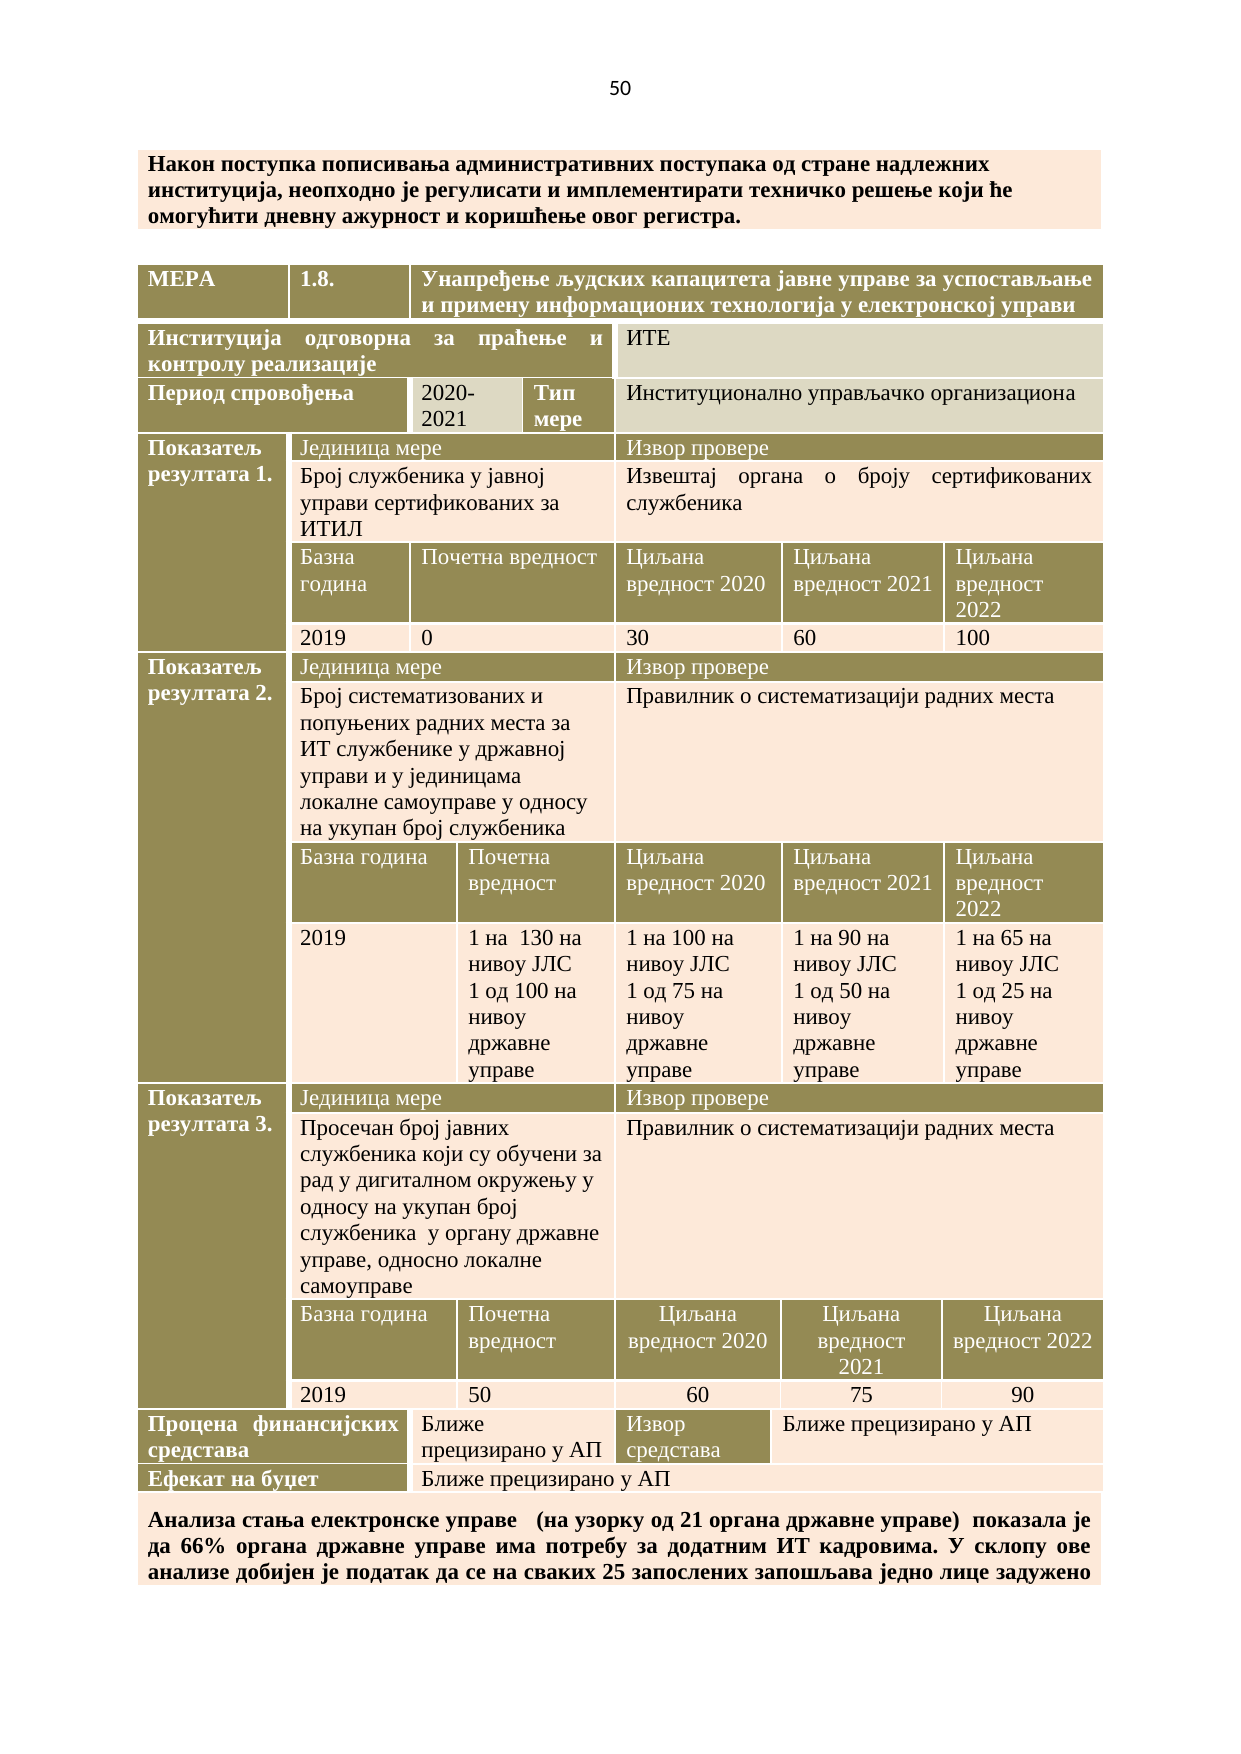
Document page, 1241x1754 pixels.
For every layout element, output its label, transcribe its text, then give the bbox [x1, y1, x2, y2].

table_cell Институција одговорна за праћење и контролу реализације [138, 324, 612, 377]
table_cell 2020-2021 [413, 378, 522, 432]
table_cell Институционално управљачко организациона [616, 379, 1103, 432]
table_header MEРA [138, 265, 288, 318]
table_cell Базна година [292, 843, 456, 922]
table_cell 60 [616, 1382, 780, 1408]
table_cell Извештај органа о броју сертификованих службеника [616, 462, 1103, 541]
table_cell Показатељ резултата 1. [138, 434, 286, 651]
table_cell Тип мере [523, 378, 614, 432]
table_cell Правилник о систематизацији радних места [616, 683, 1103, 841]
table_cell Циљана вредност 2020 [616, 843, 781, 922]
table_cell Извор провере [616, 1084, 1103, 1112]
table_cell 90 [942, 1382, 1103, 1408]
table_cell Циљана вредност 2022 [945, 543, 1103, 622]
table_cell 0 [411, 625, 614, 651]
table_cell 100 [945, 625, 1103, 651]
table_cell ИТЕ [618, 324, 1103, 377]
table_header 1.8. [290, 265, 409, 318]
table_header Унапређење људских капацитета јавне управе за успостављање и примену информационих технологија у електронској управи [411, 265, 1103, 318]
table_cell 30 [616, 625, 781, 651]
table_cell Циљана вредност 2021 [783, 543, 943, 622]
table_cell 1 на 130 на нивоу ЈЛС 1 од 100 на нивоу државне управе [458, 924, 614, 1082]
table_cell Почетна вредност [411, 543, 614, 622]
table_cell Ближе прецизирано у АП [413, 1465, 1103, 1491]
table_cell 75 [781, 1382, 941, 1408]
table_cell Почетна вредност [458, 1300, 614, 1379]
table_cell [138, 150, 1101, 229]
table_cell Јединица мере [292, 434, 614, 460]
table_cell Ближе прецизирано у АП [413, 1410, 614, 1463]
table_cell Ефекат на буџет [138, 1464, 407, 1491]
table_cell Јединица мере [292, 653, 614, 681]
table_cell Циљана вредност 2020 [616, 1300, 780, 1379]
table_cell 2019 [292, 625, 409, 651]
table_cell Број службеника у јавној управи сертификованих за ИТИЛ [292, 462, 614, 541]
table_cell 1 на 90 на нивоу ЈЛС 1 од 50 на нивоу државне управе [783, 924, 943, 1082]
table_cell Извор провере [616, 434, 1103, 460]
table_cell Период спровођења [138, 378, 407, 432]
table_cell Јединица мере [292, 1084, 614, 1112]
table_cell Базна година [292, 543, 409, 622]
table_cell 1 на 100 на нивоу ЈЛС 1 од 75 на нивоу државне управе [616, 924, 781, 1082]
table_cell Циљана вредност 2022 [943, 1300, 1103, 1379]
table_cell 2019 [292, 1382, 456, 1408]
table_cell Циљана вредност 2021 [783, 843, 943, 922]
table_cell Циљана вредност 2022 [945, 843, 1103, 922]
table_cell Број систематизованих и попуњених радних места за ИТ службенике у државној управи и у јединицама локалне самоуправе у односу на укупан број службеника [292, 683, 614, 841]
table_cell Просечан број јавних службеника који су обучени за рад у дигиталном окружењу у односу на укупан број службеника у органу државне управе, односно локалне самоуправе [292, 1114, 614, 1298]
table_cell Извор средстава [616, 1410, 770, 1463]
table_cell Показатељ резултата 3. [138, 1084, 286, 1408]
table_cell Извор провере [616, 653, 1103, 681]
table_cell Ближе прецизирано у АП [772, 1410, 1103, 1463]
table_cell 1 на 65 на нивоу ЈЛС 1 од 25 на нивоу државне управе [945, 924, 1103, 1082]
table_cell 2019 [292, 924, 456, 1082]
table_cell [138, 1493, 1101, 1585]
table_cell Базна година [292, 1300, 456, 1379]
table_cell Циљана вредност 2020 [616, 543, 781, 622]
table_cell 50 [458, 1382, 614, 1408]
table_cell Процена финансијских средстава [138, 1410, 407, 1463]
table_cell Циљана вредност 2021 [782, 1300, 941, 1379]
table_cell Почетна вредност [458, 843, 614, 922]
table_cell Показатељ резултата 2. [138, 653, 286, 1082]
table_cell Правилник о систематизацији радних места [616, 1114, 1103, 1298]
table_cell 60 [783, 625, 943, 651]
